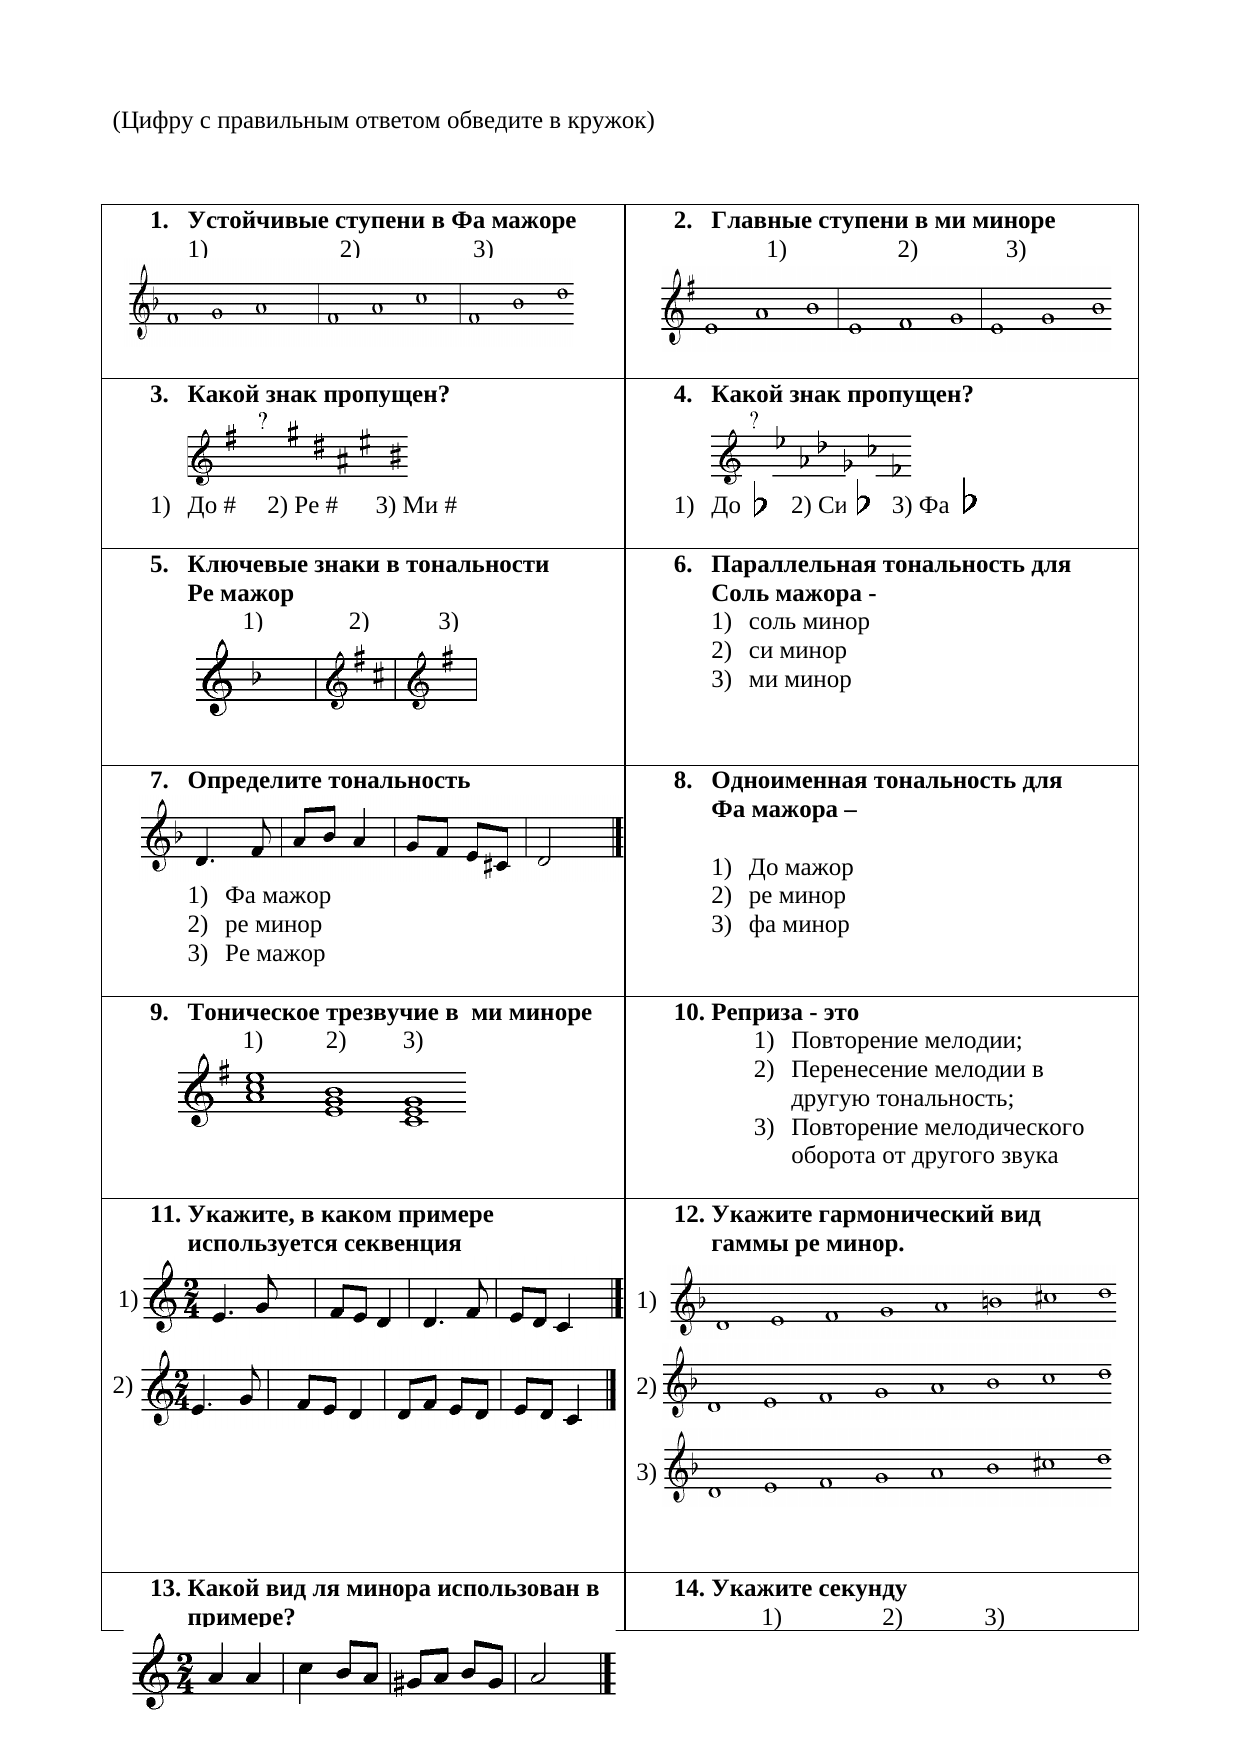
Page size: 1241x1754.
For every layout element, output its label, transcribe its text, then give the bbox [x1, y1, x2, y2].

picture [951, 472, 982, 519]
table_cell Определите тональность Фа мажор ре минор Ре мажор [102, 766, 624, 996]
picture [123, 258, 574, 347]
table_header Главные ступени в ми миноре 2) 3) [626, 205, 1138, 378]
picture [187, 407, 408, 491]
picture [711, 407, 912, 523]
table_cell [626, 1573, 1138, 1630]
table_cell Реприза - это Повторение мелодии; Перенесение мелодии в другую тональность; Повторение мелодического оборота от другого звука [626, 997, 1138, 1198]
table_cell Какой знак пропущен? До # 2) Ре # 3) Ми # [102, 379, 624, 548]
table_cell Какой знак пропущен? До 2) Си 3) Фа [626, 379, 1138, 548]
table_cell Укажите гармонический вид гаммы ре минор. 1) 2) 3) [626, 1199, 1138, 1572]
text (Цифру с правильным ответом обведите в кружок) [112, 105, 1128, 134]
table_cell Ключевые знаки в тональности Ре мажор 2) 3) [102, 549, 624, 764]
picture [661, 1343, 1112, 1420]
picture [194, 632, 477, 721]
table_cell Параллельная тональность для Соль мажора - соль минор си минор ми минор [626, 549, 1138, 764]
picture [661, 1428, 1112, 1507]
picture [661, 266, 1112, 352]
table_cell Укажите, в каком примере используется секвенция 1) 2) [102, 1199, 624, 1572]
picture [173, 1053, 466, 1134]
picture [137, 795, 624, 882]
picture [137, 1256, 624, 1339]
picture [137, 1346, 616, 1429]
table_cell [102, 1573, 624, 1630]
picture [666, 1265, 1117, 1339]
table_cell Одноименная тональность для Фа мажора – До мажор ре минор фа минор [626, 766, 1138, 996]
table_header Устойчивые ступени в Фа мажоре 1) 2) 3) [102, 205, 624, 378]
picture [123, 1627, 616, 1715]
table_cell Тоническое трезвучие в ми миноре 1) 2) 3) [102, 997, 624, 1198]
